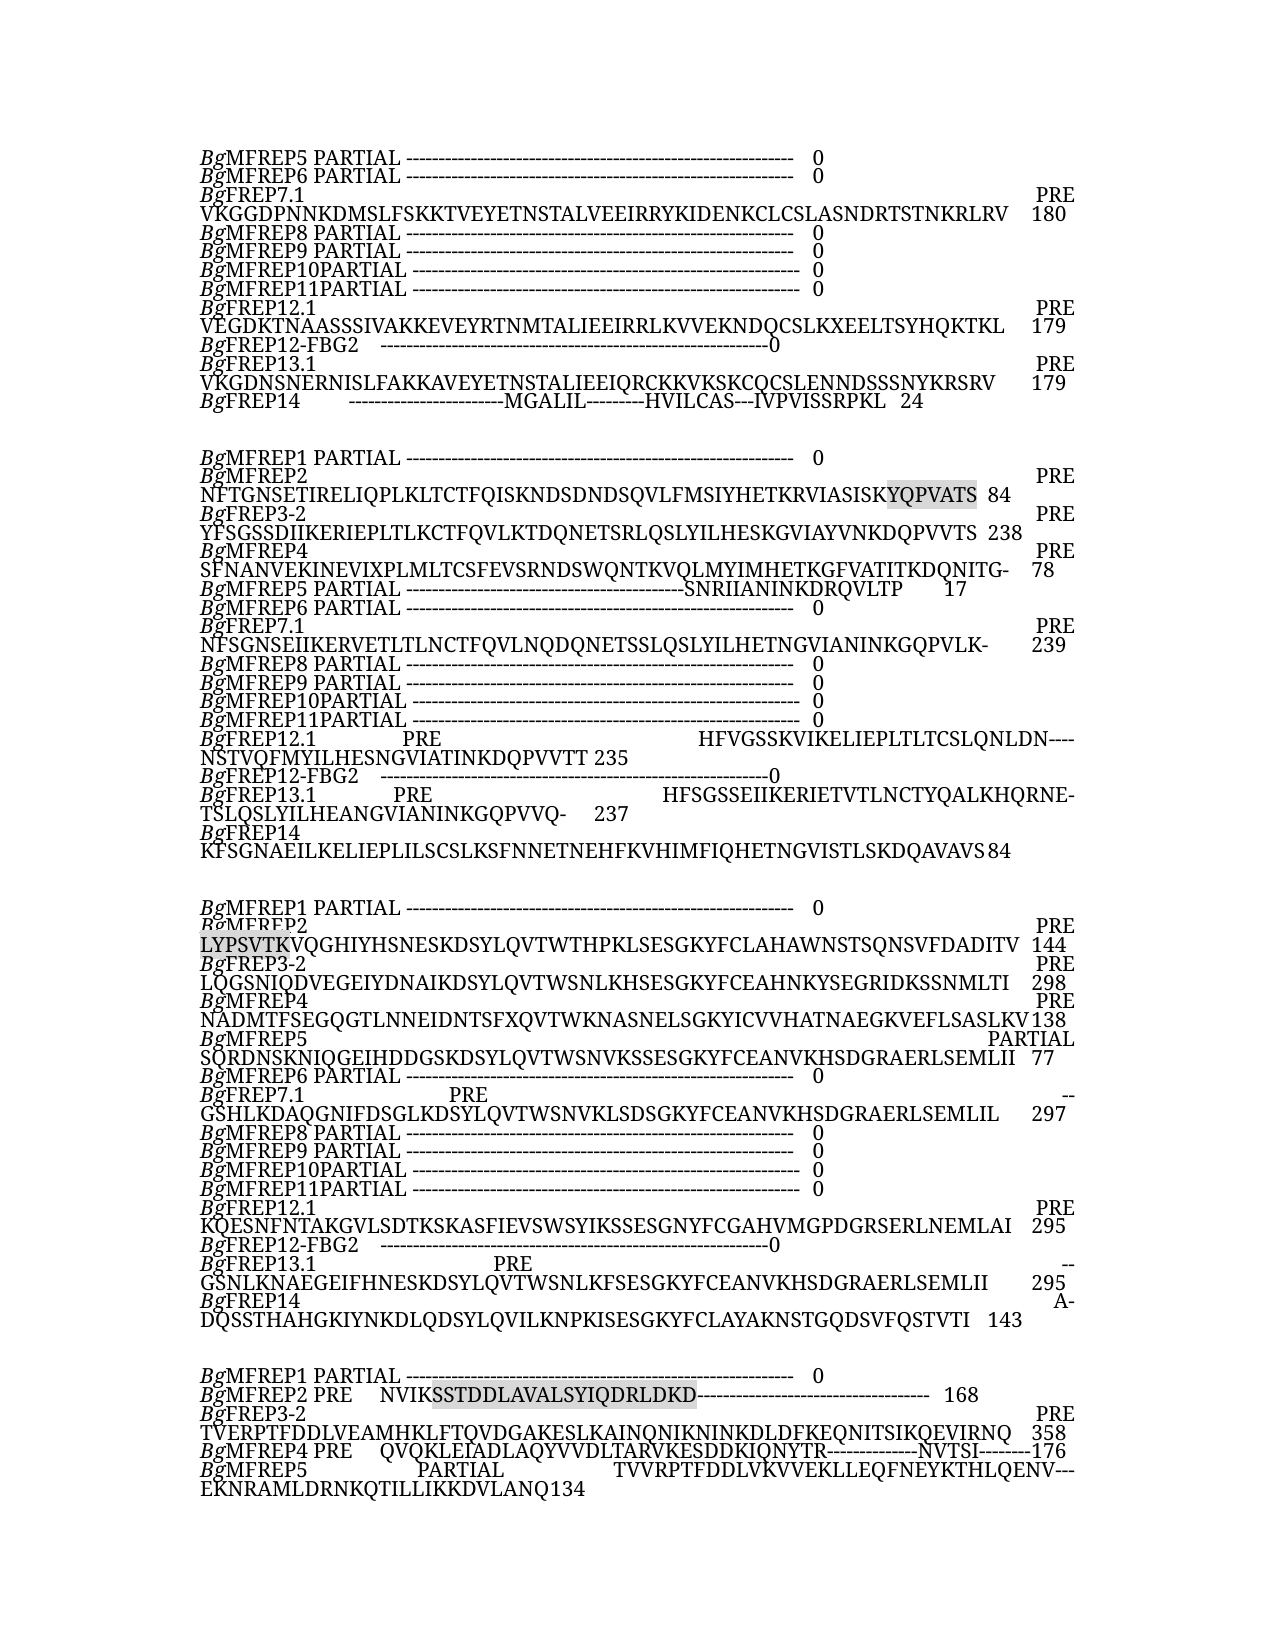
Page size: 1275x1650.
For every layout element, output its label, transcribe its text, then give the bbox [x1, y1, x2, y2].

text BgMFREP2 PRE NFTGNSETIRELIQPLKLTCTFQISKNDSDNDSQVLFMSIYHETKRVIASISKYQPVATS 84 [200, 469, 1075, 506]
text BgFREP14 A-DQSSTHAHGKIYNKDLQDSYLQVILKNPKISESGKYFCLAYAKNSTGQDSVFQSTVTI 143 [200, 1294, 1075, 1331]
text BgMFREP9 PARTIAL ------------------------------------------------------------ 0 [200, 244, 1075, 262]
text BgFREP7.1 PRE VKGGDPNNKDMSLFSKKTVEYETNSTALVEEIRRYKIDENKCLCSLASNDRTSTNKRLRV 180 [200, 187, 1075, 225]
text BgMFREP4 PRE SFNANVEKINEVIXPLMLTCSFEVSRNDSWQNTKVQLMYIMHETKGFVATITKDQNITG- 78 [200, 544, 1075, 581]
text BgMFREP5 PARTIAL -------------------------------------------SNRIIANINKDRQVLTP 17 [200, 581, 849, 600]
text BgFREP12-FBG2 ------------------------------------------------------------ 0 [200, 337, 1075, 356]
text BgMFREP6 PARTIAL ------------------------------------------------------------ 0 [200, 1069, 1075, 1087]
text BgMFREP9 PARTIAL ------------------------------------------------------------ 0 [200, 1144, 1075, 1162]
text BgMFREP11PARTIAL ------------------------------------------------------------ 0 [200, 1181, 1075, 1200]
text BgMFREP10PARTIAL ------------------------------------------------------------ 0 [200, 694, 1075, 712]
text BgMFREP8 PARTIAL ------------------------------------------------------------ 0 [200, 1125, 1075, 1144]
text BgMFREP10PARTIAL ------------------------------------------------------------ 0 [200, 1162, 1075, 1181]
text BgMFREP6 PARTIAL ------------------------------------------------------------ 0 [200, 600, 1075, 619]
text BgFREP7.1 PRE --GSHLKDAQGNIFDSGLKDSYLQVTWSNVKLSDSGKYFCEANVKHSDGRAERLSEMLIL 297 [200, 1087, 1075, 1125]
text BgMFREP4 PRE NADMTFSEGQGTLNNEIDNTSFXQVTWKNASNELSGKYICVVHATNAEGKVEFLSASLKV 138 [200, 994, 1075, 1031]
text BgFREP12-FBG2 ------------------------------------------------------------ 0 [200, 769, 1075, 787]
text BgMFREP1 PARTIAL ------------------------------------------------------------ 0 [200, 1369, 1075, 1387]
text BgMFREP2 PRE LYPSVTKVQGHIYHSNESKDSYLQVTWTHPKLSESGKYFCLAHAWNSTSQNSVFDADITV 144 [288, 919, 1075, 956]
text BgMFREP11PARTIAL ------------------------------------------------------------ 0 [200, 281, 1075, 300]
text BgMFREP5 PARTIAL TVVRPTFDDLVKVVEKLLEQFNEYKTHLQENV---EKNRAMLDRNKQTILLIKKDVLANQ 134 [200, 1462, 1075, 1500]
text BgMFREP8 PARTIAL ------------------------------------------------------------ 0 [200, 225, 1075, 244]
text BgFREP12-FBG2 ------------------------------------------------------------ 0 [200, 1237, 1075, 1256]
text BgMFREP2 PRE NVIKSSTDDLAVALSYIQDRLDKD------------------------------------ 168 [697, 1387, 1075, 1406]
text BgMFREP5 PARTIAL ------------------------------------------------------------ 0 [200, 150, 1075, 169]
text BgFREP14 ------------------------MGALIL---------HVILCAS---IVPVISSRPKL 24 [200, 394, 1075, 412]
text BgFREP13.1 PRE --GSNLKNAEGEIFHNESKDSYLQVTWSNLKFSESGKYFCEANVKHSDGRAERLSEMLII 295 [200, 1256, 1075, 1294]
text BgMFREP6 PARTIAL ------------------------------------------------------------ 0 [200, 169, 1075, 187]
text BgFREP7.1 PRE NFSGNSEIIKERVETLTLNCTFQVLNQDQNETSSLQSLYILHETNGVIANINKGQPVLK- 239 [200, 619, 1075, 656]
text BgMFREP9 PARTIAL ------------------------------------------------------------ 0 [200, 675, 1075, 694]
text BgMFREP5 PARTIAL SQRDNSKNIQGEIHDDGSKDSYLQVTWSNVKSSESGKYFCEANVKHSDGRAERLSEMLII 77 [200, 1031, 1075, 1069]
text BgFREP3-2 PRE TVERPTFDDLVEAMHKLFTQVDGAKESLKAINQNIKNINKDLDFKEQNITSIKQEVIRNQ 358 [200, 1406, 1075, 1444]
text BgFREP3-2 PRE YFSGSSDIIKERIEPLTLKCTFQVLKTDQNETSRLQSLYILHESKGVIAYVNKDQPVVTS 238 [200, 506, 1075, 544]
text BgFREP12.1 PRE KQESNFNTAKGVLSDTKSKASFIEVSWSYIKSSESGNYFCGAHVMGPDGRSERLNEMLAI 295 [200, 1200, 1075, 1237]
text BgFREP12.1 PRE HFVGSSKVIKELIEPLTLTCSLQNLDN----NSTVQFMYILHESNGVIATINKDQPVVTT 235 [200, 731, 1075, 769]
text BgMFREP1 PARTIAL ------------------------------------------------------------ 0 [200, 900, 1075, 919]
text BgFREP12.1 PRE VEGDKTNAASSSIVAKKEVEYRTNMTALIEEIRRLKVVEKNDQCSLKXEELTSYHQKTKL 179 [200, 300, 1075, 337]
text BgMFREP11PARTIAL ------------------------------------------------------------ 0 [200, 712, 1075, 731]
text BgMFREP4 PRE QVQKLEIADLAQYVVDLTARVKESDDKIQNYTR--------------NVTSI-------- 176 [765, 1444, 1075, 1462]
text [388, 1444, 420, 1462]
text BgMFREP1 PARTIAL ------------------------------------------------------------ 0 [200, 450, 1075, 469]
text BgFREP3-2 PRE LQGSNIQDVEGEIYDNAIKDSYLQVTWSNLKHSESGKYFCEAHNKYSEGRIDKSSNMLTI 298 [200, 956, 1075, 994]
text BgMFREP10PARTIAL ------------------------------------------------------------ 0 [200, 262, 1075, 281]
text BgMFREP8 PARTIAL ------------------------------------------------------------ 0 [200, 656, 1075, 675]
text BgFREP14 KFSGNAEILKELIEPLILSCSLKSFNNETNEHFKVHIMFIQHETNGVISTLSKDQAVAVS 84 [200, 825, 1075, 862]
text BgFREP13.1 PRE HFSGSSEIIKERIETVTLNCTYQALKHQRNE-TSLQSLYILHEANGVIANINKGQPVVQ- 237 [200, 787, 1075, 825]
text BgFREP13.1 PRE VKGDNSNERNISLFAKKAVEYETNSTALIEEIQRCKKVKSKCQCSLENNDSSSNYKRSRV 179 [200, 356, 1075, 394]
